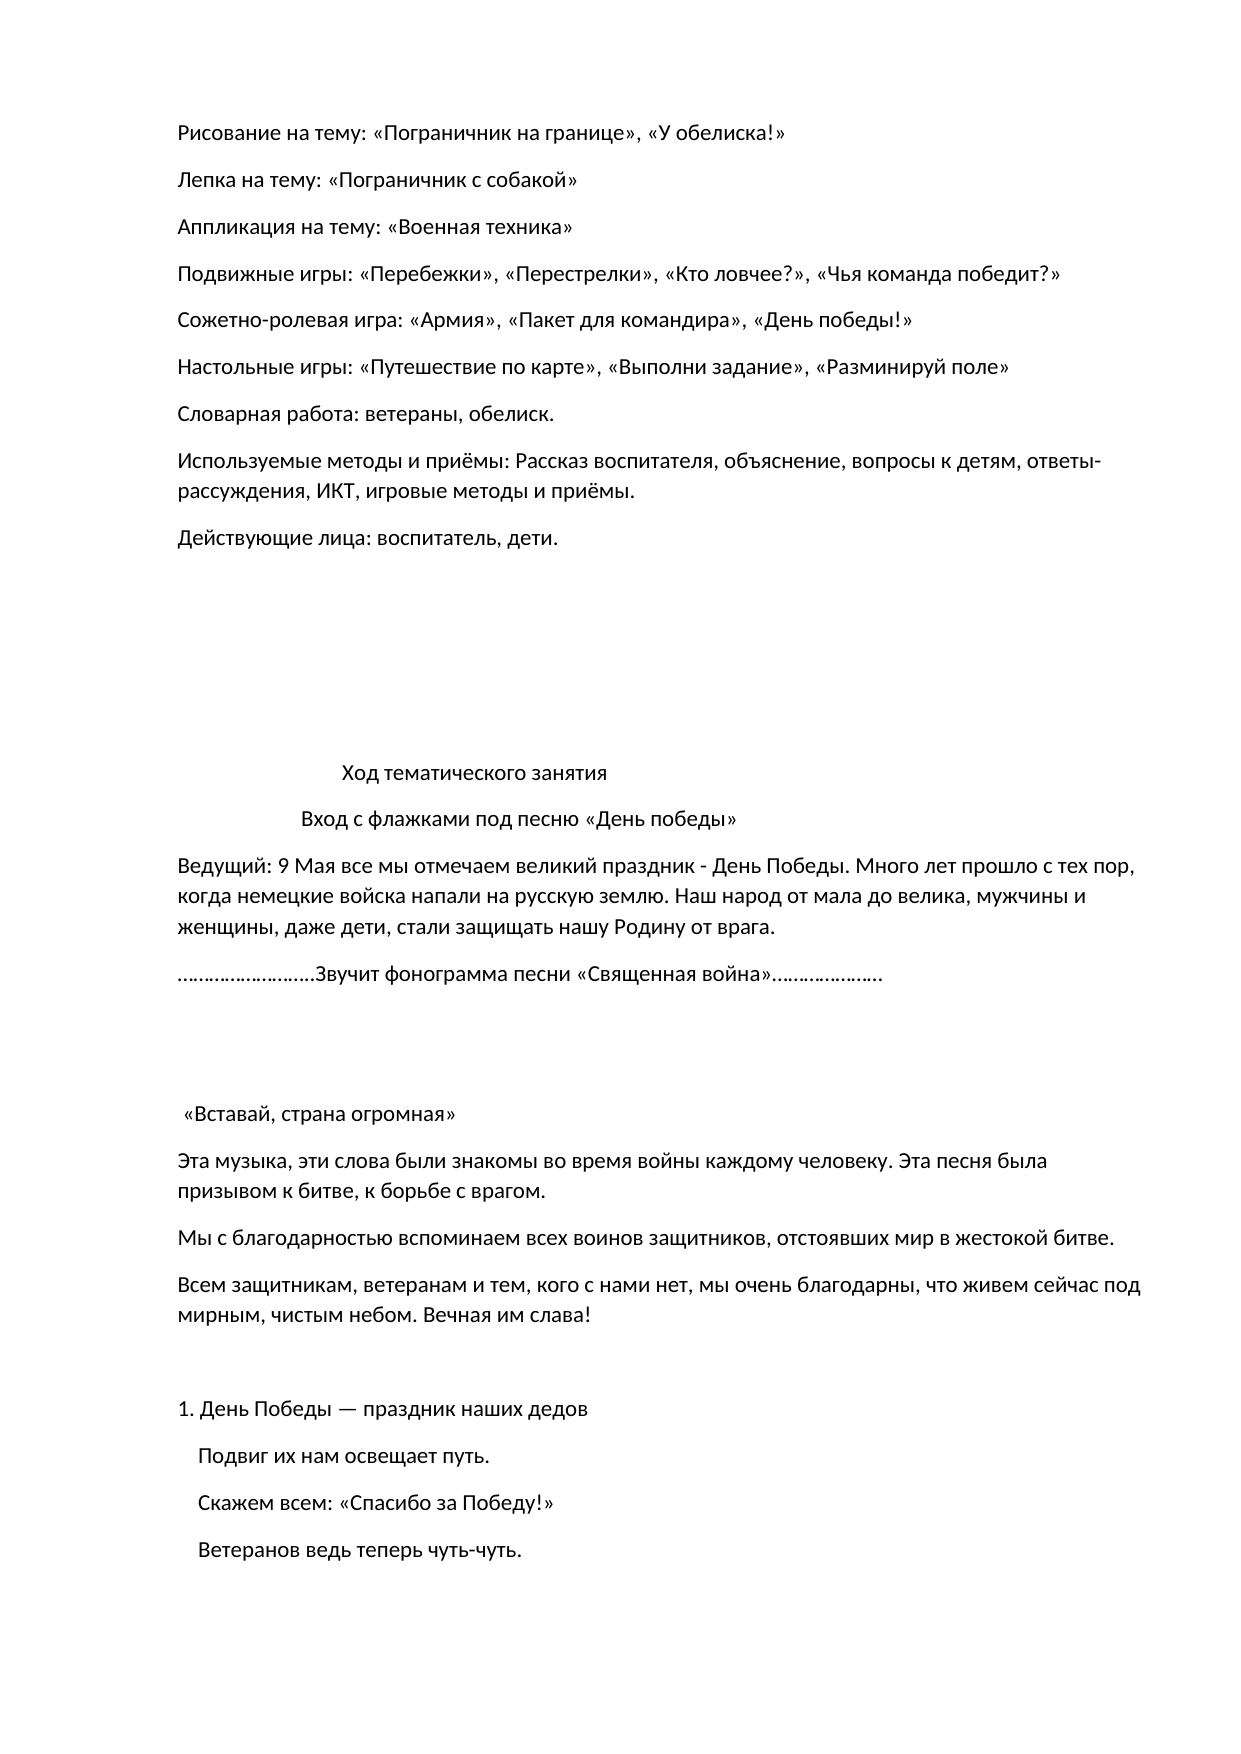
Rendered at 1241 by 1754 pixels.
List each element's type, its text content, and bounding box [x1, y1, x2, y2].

text Ведущий: 9 Мая все мы отмечаем великий праздник - День Победы. Много лет прошло с тех пор, когда немецкие войска напали на русскую землю. Наш народ от мала до велика, мужчины и женщины, даже дети, стали защищать нашу Родину от врага. [177, 851, 1152, 940]
text Действующие лица: воспитатель, дети. [177, 523, 1152, 551]
text Ветеранов ведь теперь чуть-чуть. [177, 1535, 1152, 1563]
text Словарная работа: ветераны, обелиск. [177, 399, 1152, 427]
text Рисование на тему: «Пограничник на границе», «У обелиска!» [177, 118, 1152, 146]
text Аппликация на тему: «Военная техника» [177, 212, 1152, 240]
text Подвижные игры: «Перебежки», «Перестрелки», «Кто ловчее?», «Чья команда победит?» [177, 259, 1152, 287]
text Сожетно-ролевая игра: «Армия», «Пакет для командира», «День победы!» [177, 306, 1152, 334]
text «Вставай, страна огромная» [177, 1099, 1152, 1127]
text Лепка на тему: «Пограничник с собакой» [177, 165, 1152, 193]
text ……………………..Звучит фонограмма песни «Священная война»………………… [177, 959, 1152, 987]
text Мы с благодарностью вспоминаем всех воинов защитников, отстоявших мир в жестокой битве. [177, 1223, 1152, 1251]
text Подвиг их нам освещает путь. [177, 1441, 1152, 1469]
text 1. День Победы — праздник наших дедов [177, 1394, 1152, 1422]
text Вход с флажками под песню «День победы» [177, 804, 1152, 833]
text Ход тематического занятия [177, 758, 1152, 786]
text Эта музыка, эти слова были знакомы во время войны каждому человеку. Эта песня была призывом к битве, к борьбе с врагом. [177, 1146, 1152, 1204]
text Скажем всем: «Спасибо за Победу!» [177, 1488, 1152, 1516]
text Настольные игры: «Путешествие по карте», «Выполни задание», «Разминируй поле» [177, 352, 1152, 381]
text Используемые методы и приёмы: Рассказ воспитателя, объяснение, вопросы к детям, ответы-рассуждения, ИКТ, игровые методы и приёмы. [177, 446, 1152, 504]
text Всем защитникам, ветеранам и тем, кого с нами нет, мы очень благодарны, что живем сейчас под мирным, чистым небом. Вечная им слава! [177, 1270, 1152, 1328]
